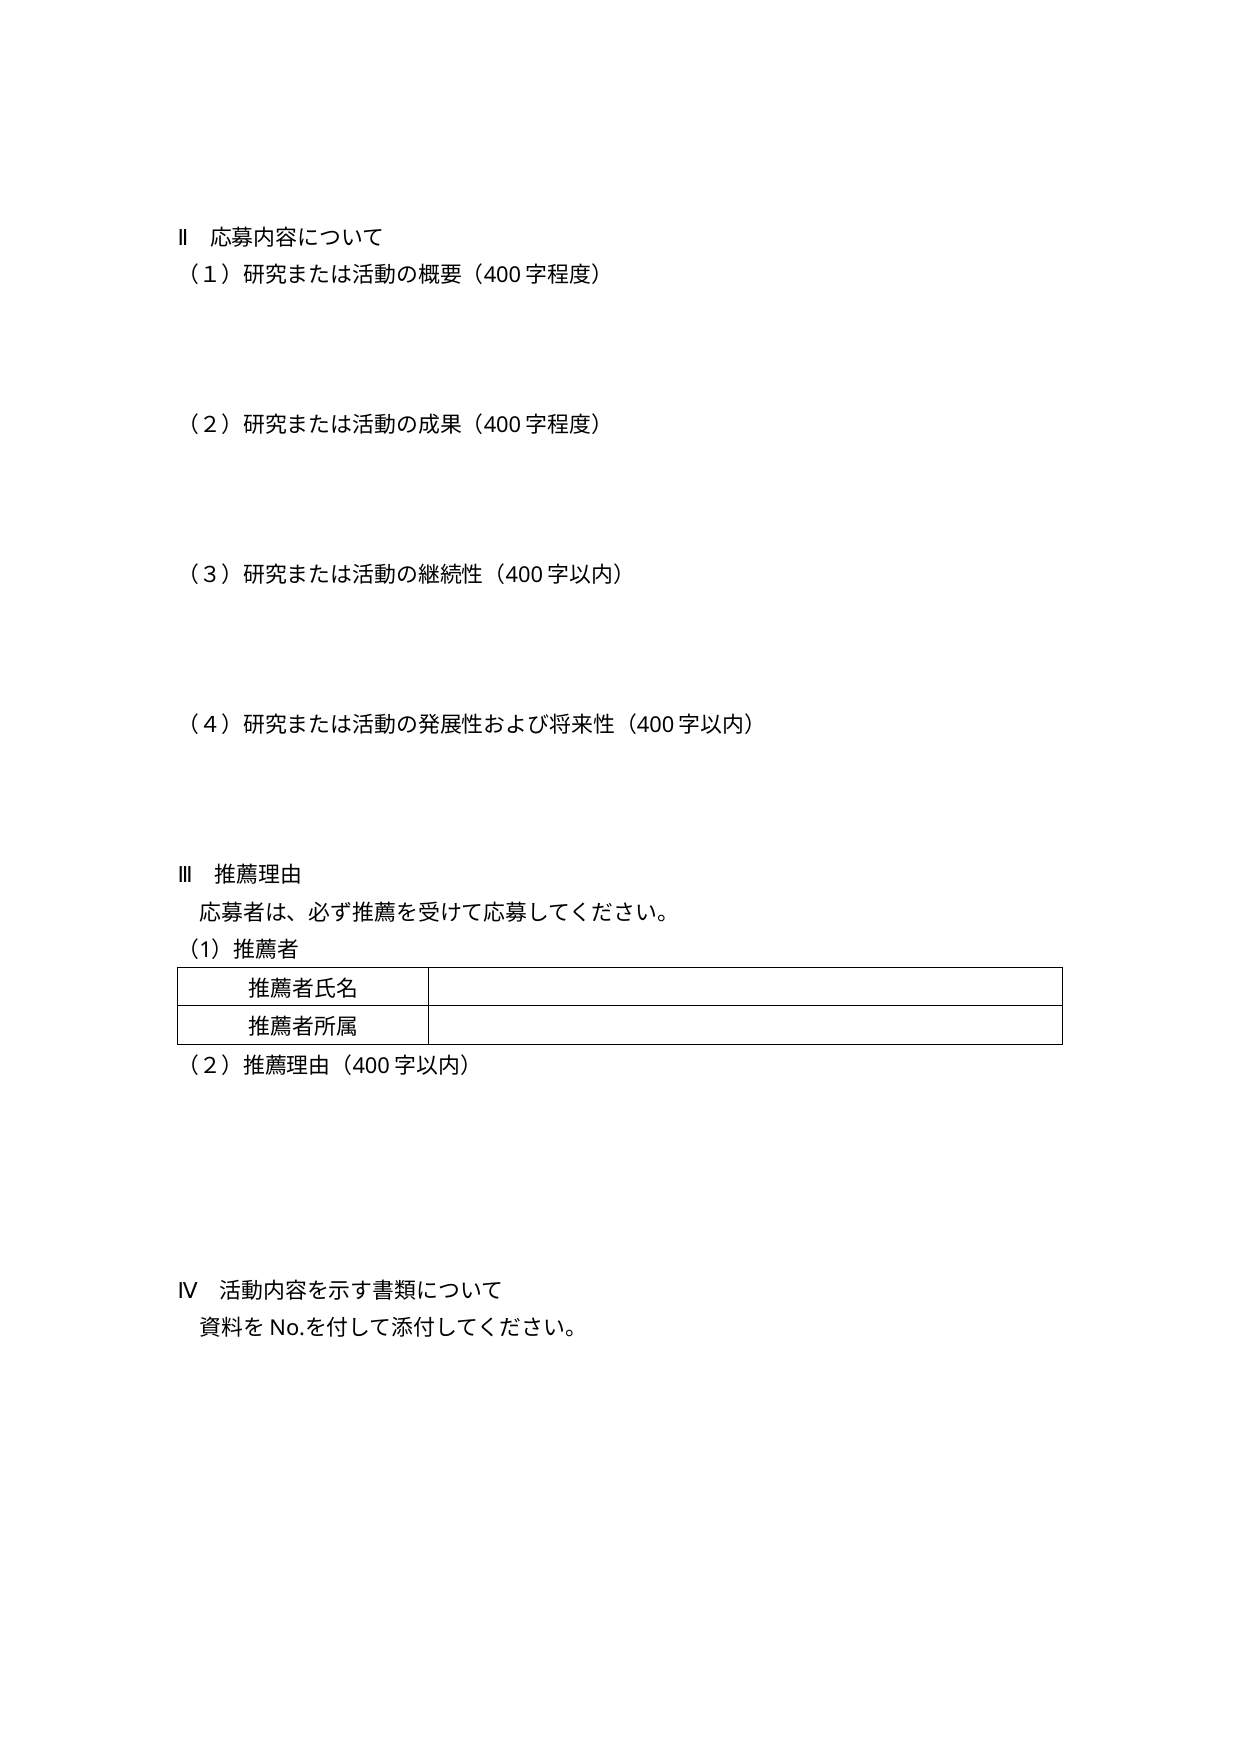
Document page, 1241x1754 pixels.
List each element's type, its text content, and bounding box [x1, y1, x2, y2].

text Ⅳ 活動内容を示す書類について [177, 1270, 1063, 1307]
text （３）研究または活動の継続性（400字以内） [177, 554, 1063, 592]
table_cell [429, 1006, 1062, 1044]
table_header [429, 968, 1062, 1005]
text 資料をNo.を付して添付してください。 [177, 1307, 1063, 1345]
text （２）推薦理由（400字以内） [177, 1045, 1063, 1082]
text （１）研究または活動の概要（400字程度） [177, 254, 1063, 292]
text （４）研究または活動の発展性および将来性（400字以内） [177, 704, 1063, 742]
text Ⅲ 推薦理由 [177, 854, 1063, 892]
table_header 推薦者氏名 [178, 968, 428, 1005]
table_cell 推薦者所属 [178, 1006, 428, 1044]
text Ⅱ 応募内容について [177, 217, 1063, 254]
text （1）推薦者 [177, 929, 1063, 967]
text （２）研究または活動の成果（400字程度） [177, 404, 1063, 442]
text 応募者は、必ず推薦を受けて応募してください。 [177, 892, 1063, 929]
